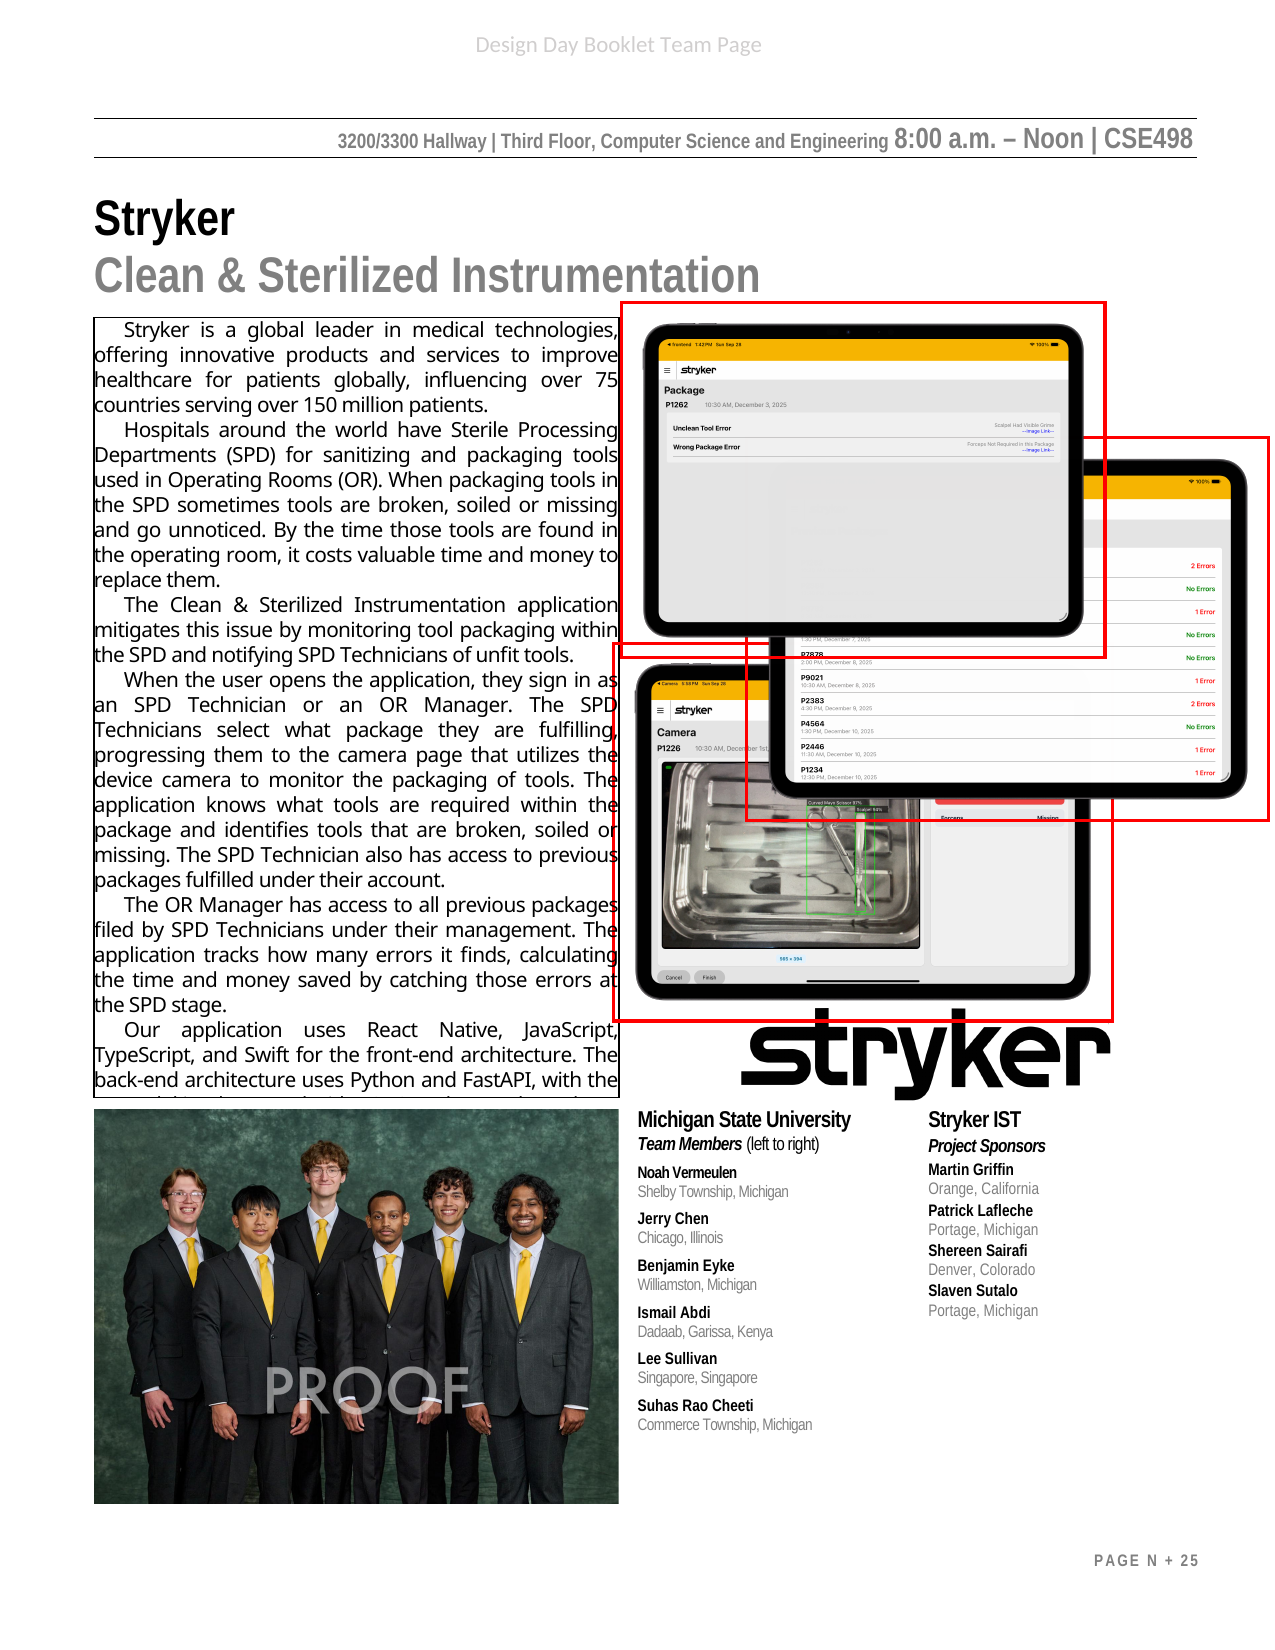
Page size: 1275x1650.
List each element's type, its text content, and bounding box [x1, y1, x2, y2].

picture [748, 456, 1251, 819]
picture [640, 321, 1103, 656]
picture [94, 1109, 619, 1504]
picture [632, 661, 1094, 1003]
picture [738, 1023, 1114, 1103]
text Design Day Booklet Team Page [37, 30, 1200, 58]
picture [738, 1005, 1111, 1019]
